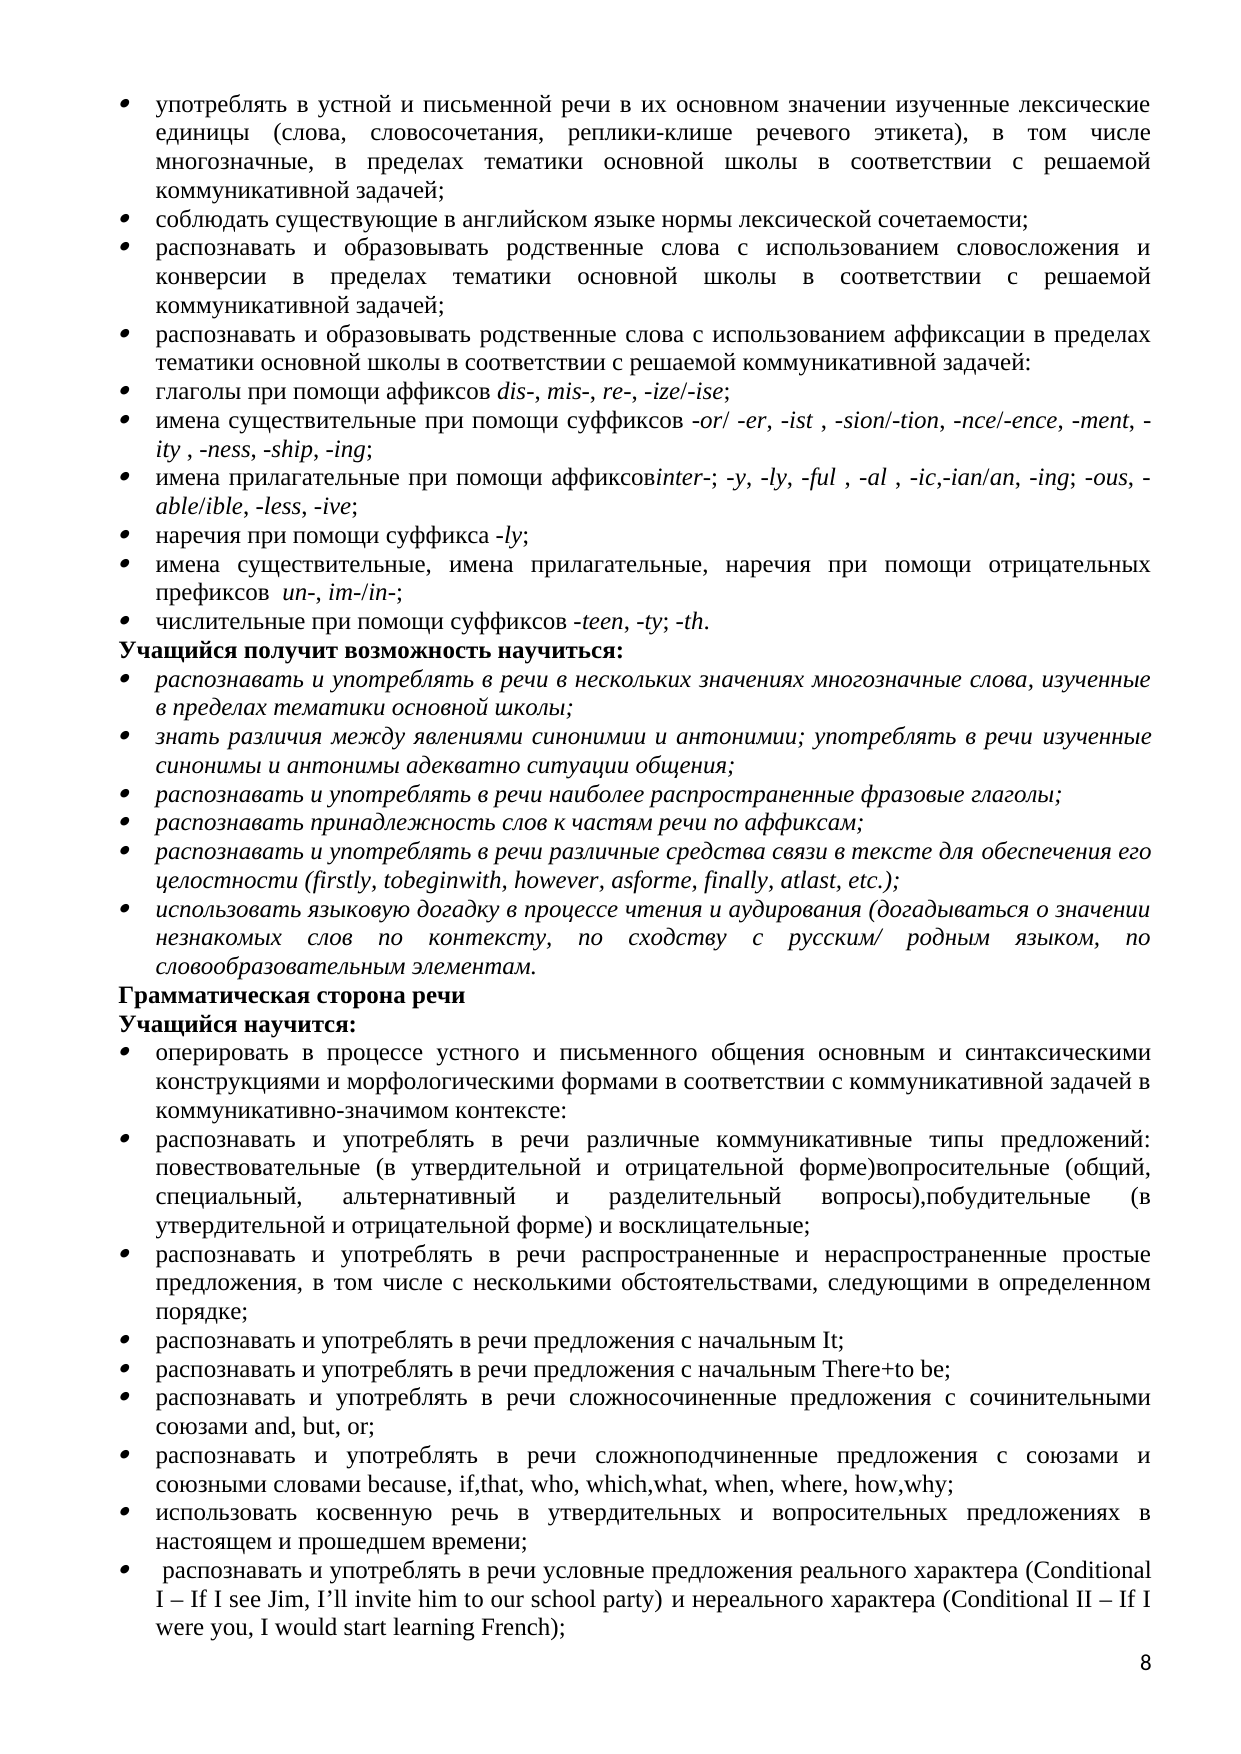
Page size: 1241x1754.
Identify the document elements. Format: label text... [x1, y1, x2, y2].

list знать различия между явлениями синонимии и антонимии; употреблять в речи изученные синонимы и антонимы адекватно ситуации общения; [118, 721, 1152, 779]
list имена прилагательные при помощи аффиксовinter-; -y, -ly, -ful , -al , -ic,-ian/an, -ing; -ous, -able/ible, -less, -ive; [118, 462, 1152, 520]
list использовать косвенную речь в утвердительных и вопросительных предложениях в настоящем и прошедшем времени; [118, 1497, 1152, 1555]
list имена существительные при помощи суффиксов -or/ -er, -ist , -sion/-tion, -nce/-ence, -ment, -ity , -ness, -ship, -ing; [118, 405, 1152, 462]
list распознавать принадлежность слов к частям речи по аффиксам; [118, 807, 1152, 836]
list распознавать и употреблять в речи предложения с начальным There+to be; [118, 1354, 1152, 1382]
list распознавать и употреблять в речи распространенные и нераспространенные простые предложения, в том числе с несколькими обстоятельствами, следующими в определенном порядке; [118, 1239, 1152, 1325]
list оперировать в процессе устного и письменного общения основным и синтаксическими конструкциями и морфологическими формами в соответствии с коммуникативной задачей в коммуникативно-значимом контексте: [118, 1037, 1152, 1124]
list распознавать и употреблять в речи различные средства связи в тексте для обеспечения его целостности (firstly, tobeginwith, however, asforme, finally, atlast, etc.); [118, 836, 1152, 894]
text Грамматическая сторона речи [118, 980, 1152, 1009]
list имена существительные, имена прилагательные, наречия при помощи отрицательных префиксов un-, im-/in-; [118, 549, 1152, 606]
list распознавать и употреблять в речи различные коммуникативные типы предложений: повествовательные (в утвердительной и отрицательной форме)вопросительные (общий, специальный, альтернативный и разделительный вопросы),побудительные (в утвердительной и отрицательной форме) и восклицательные; [118, 1124, 1152, 1239]
list употреблять в устной и письменной речи в их основном значении изученные лексические единицы (слова, словосочетания, реплики-клише речевого этикета), в том числе многозначные, в пределах тематики основной школы в соответствии с решаемой коммуникативной задачей; [118, 89, 1152, 204]
list распознавать и употреблять в речи сложносочиненные предложения с сочинительными союзами and, but, or; [118, 1382, 1152, 1440]
list наречия при помощи суффикса -ly; [118, 520, 1152, 549]
list распознавать и употреблять в речи наиболее распространенные фразовые глаголы; [118, 779, 1152, 807]
list распознавать и употреблять в речи условные предложения реального характера (Conditional I – If I see Jim, I’ll invite him to our school party) и нереального характера (Conditional II – If I were you, I would start learning French); [118, 1555, 1152, 1641]
list распознавать и употреблять в речи предложения с начальным It; [118, 1325, 1152, 1354]
text Учащийся научится: [118, 1009, 1152, 1037]
list распознавать и образовывать родственные слова с использованием аффиксации в пределах тематики основной школы в соответствии с решаемой коммуникативной задачей: [118, 319, 1152, 376]
text Учащийся получит возможность научиться: [118, 635, 1152, 664]
list числительные при помощи суффиксов -teen, -ty; -th. [118, 606, 1152, 635]
list использовать языковую догадку в процессе чтения и аудирования (догадываться о значении незнакомых слов по контексту, по сходству с русским/ родным языком, по словообразовательным элементам. [118, 894, 1152, 980]
list глаголы при помощи аффиксов dis-, mis-, re-, -ize/-ise; [118, 376, 1152, 405]
list распознавать и употреблять в речи в нескольких значениях многозначные слова, изученные в пределах тематики основной школы; [118, 664, 1152, 721]
list распознавать и употреблять в речи сложноподчиненные предложения с союзами и союзными словами because, if,that, who, which,what, when, where, how,why; [118, 1440, 1152, 1497]
list распознавать и образовывать родственные слова с использованием словосложения и конверсии в пределах тематики основной школы в соответствии с решаемой коммуникативной задачей; [118, 232, 1152, 319]
list соблюдать существующие в английском языке нормы лексической сочетаемости; [118, 204, 1152, 232]
